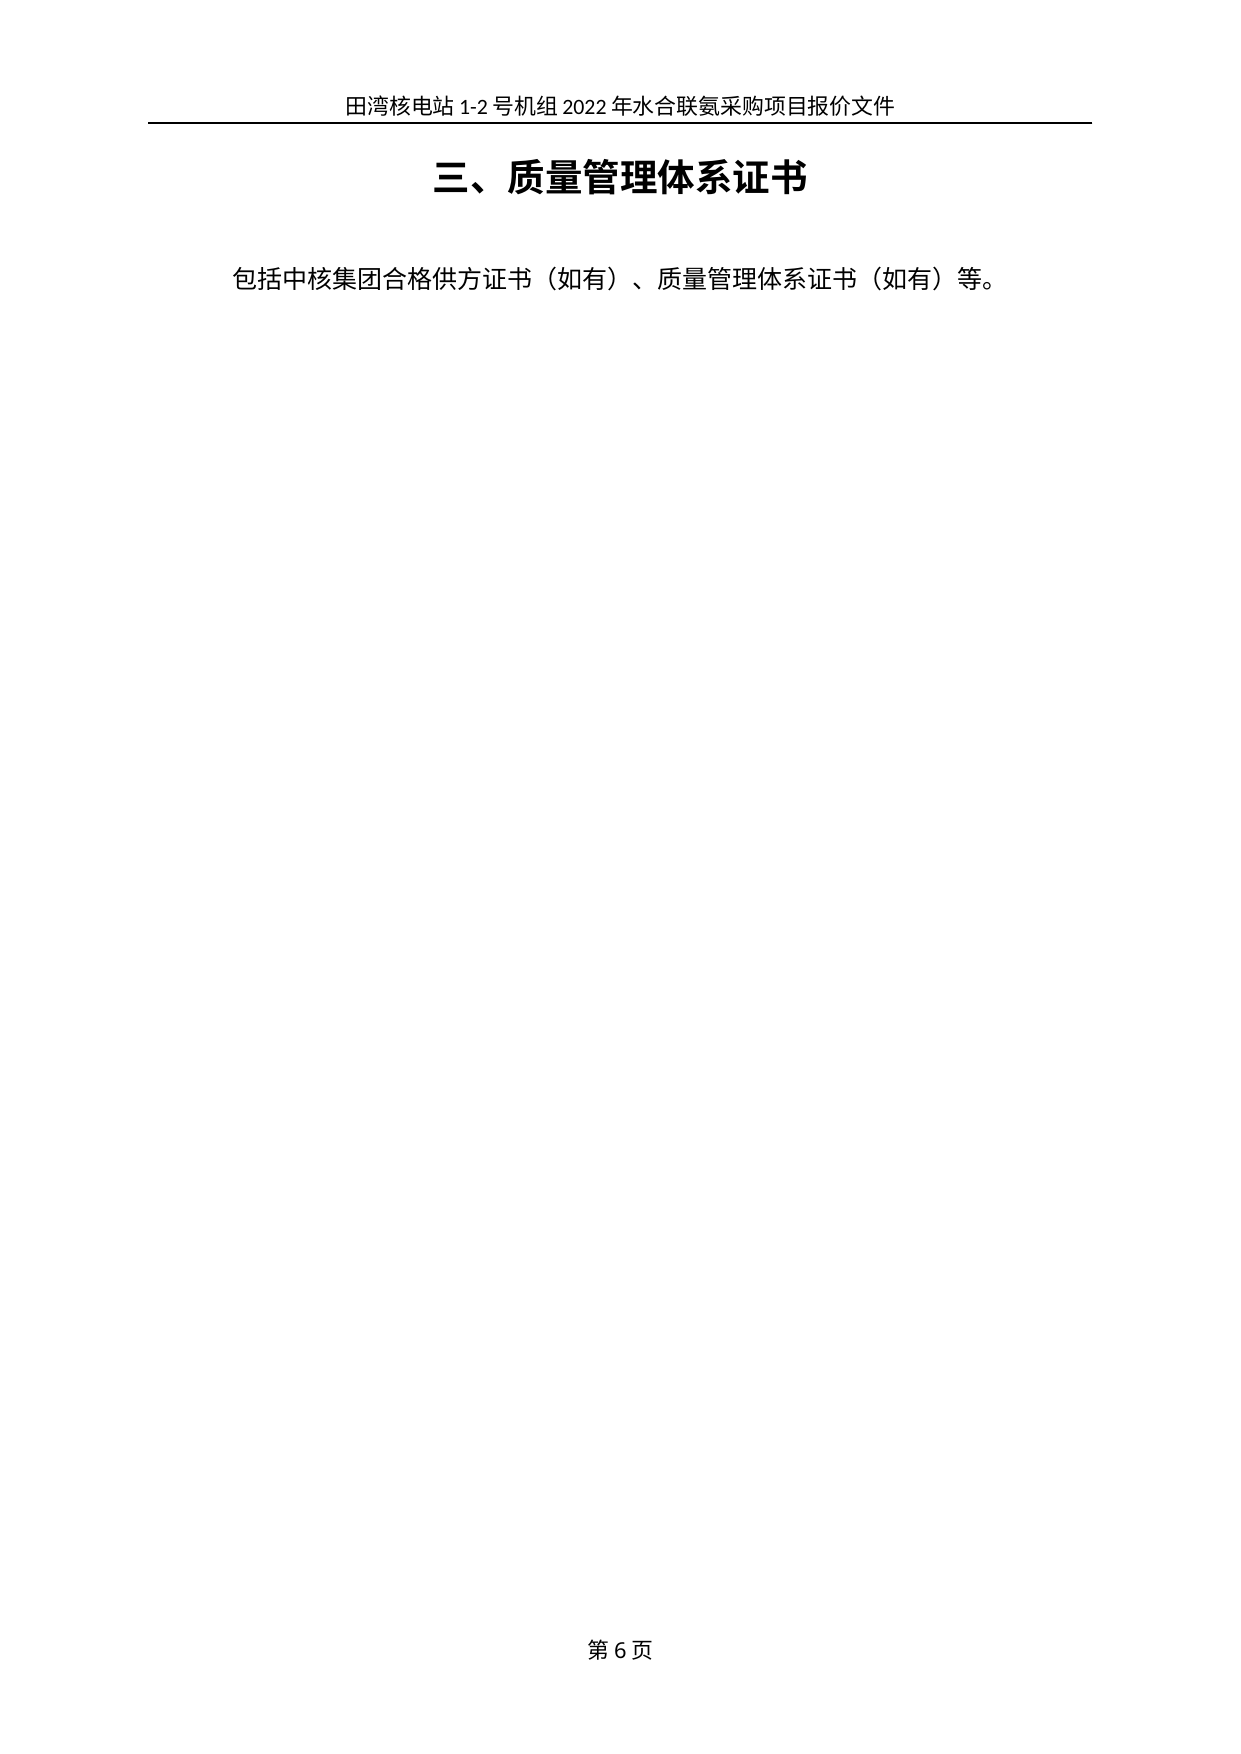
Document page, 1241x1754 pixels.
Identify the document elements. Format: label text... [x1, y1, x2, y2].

text 包括中核集团合格供方证书（如有）、质量管理体系证书（如有）等。四、同类产品业绩 [148, 259, 1092, 295]
text 三、质量管理体系证书 [148, 148, 1092, 202]
